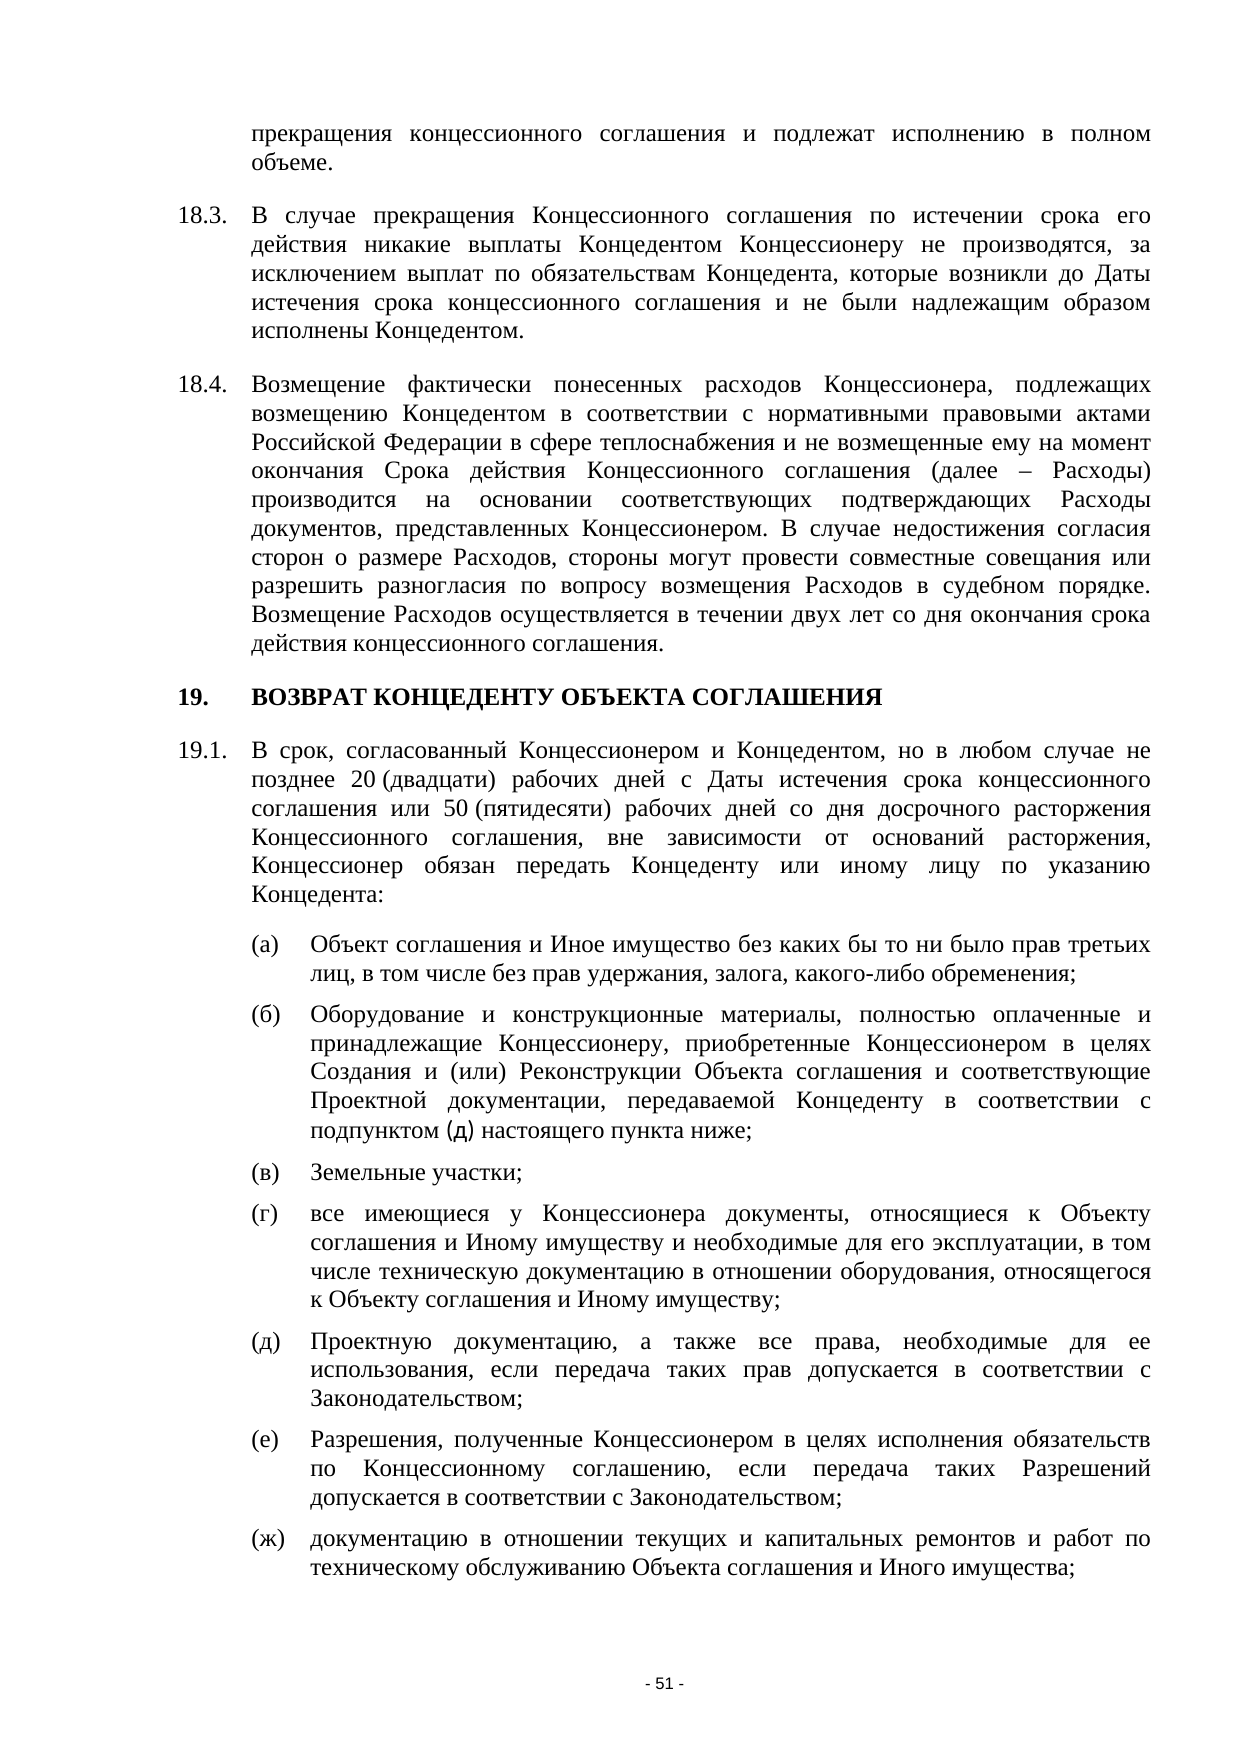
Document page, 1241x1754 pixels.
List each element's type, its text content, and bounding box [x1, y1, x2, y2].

list документацию в отношении текущих и капитальных ремонтов и работ по техническому обслуживанию Объекта соглашения и Иного имущества; [251, 1523, 1152, 1581]
list Объект соглашения и Иное имущество без каких бы то ни было прав третьих лиц, в том числе без прав удержания, залога, какого-либо обременения; [251, 929, 1152, 986]
list Проектную документацию, а также все права, необходимые для ее использования, если передача таких прав допускается в соответствии с Законодательством; [251, 1326, 1152, 1412]
list Разрешения, полученные Концессионером в целях исполнения обязательств по Концессионному соглашению, если передача таких Разрешений допускается в соответствии с Законодательством; [251, 1424, 1152, 1511]
list ВОЗВРАТ КОНЦЕДЕНТУ ОБЪЕКТА СОГЛАШЕНИЯ [177, 682, 1152, 711]
list Возмещение фактически понесенных расходов Концессионера, подлежащих возмещению Концедентом в соответствии с нормативными правовыми актами Российской Федерации в сфере теплоснабжения и не возмещенные ему на момент окончания Срока действия Концессионного соглашения (далее – Расходы) производится на основании соответствующих подтверждающих Расходы документов, представленных Концессионером. В случае недостижения согласия сторон о размере Расходов, стороны могут провести совместные совещания или разрешить разногласия по вопросу возмещения Расходов в судебном порядке. Возмещение Расходов осуществляется в течении двух лет со дня окончания срока действия концессионного соглашения. [177, 369, 1152, 657]
list Оборудование и конструкционные материалы, полностью оплаченные и принадлежащие Концессионеру, приобретенные Концессионером в целях Создания и (или) Реконструкции Объекта соглашения и соответствующие Проектной документации, передаваемой Концеденту в соответствии с подпунктом (д) настоящего пункта ниже; [251, 999, 1152, 1144]
list все имеющиеся у Концессионера документы, относящиеся к Объекту соглашения и Иному имуществу и необходимые для его эксплуатации, в том числе техническую документацию в отношении оборудования, относящегося к Объекту соглашения и Иному имуществу; [251, 1198, 1152, 1313]
list В случае прекращения Концессионного соглашения по истечении срока его действия никакие выплаты Концедентом Концессионеру не производятся, за исключением выплат по обязательствам Концедента, которые возникли до Даты истечения срока концессионного соглашения и не были надлежащим образом исполнены Концедентом. [177, 201, 1152, 344]
list Земельные участки; [251, 1157, 1152, 1186]
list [177, 118, 1152, 176]
list В срок, согласованный Концессионером и Концедентом, но в любом случае не позднее 20 (двадцати) рабочих дней с Даты истечения срока концессионного соглашения или 50 (пятидесяти) рабочих дней со дня досрочного расторжения Концессионного соглашения, вне зависимости от оснований расторжения, Концессионер обязан передать Концеденту или иному лицу по указанию Концедента: [177, 736, 1152, 908]
